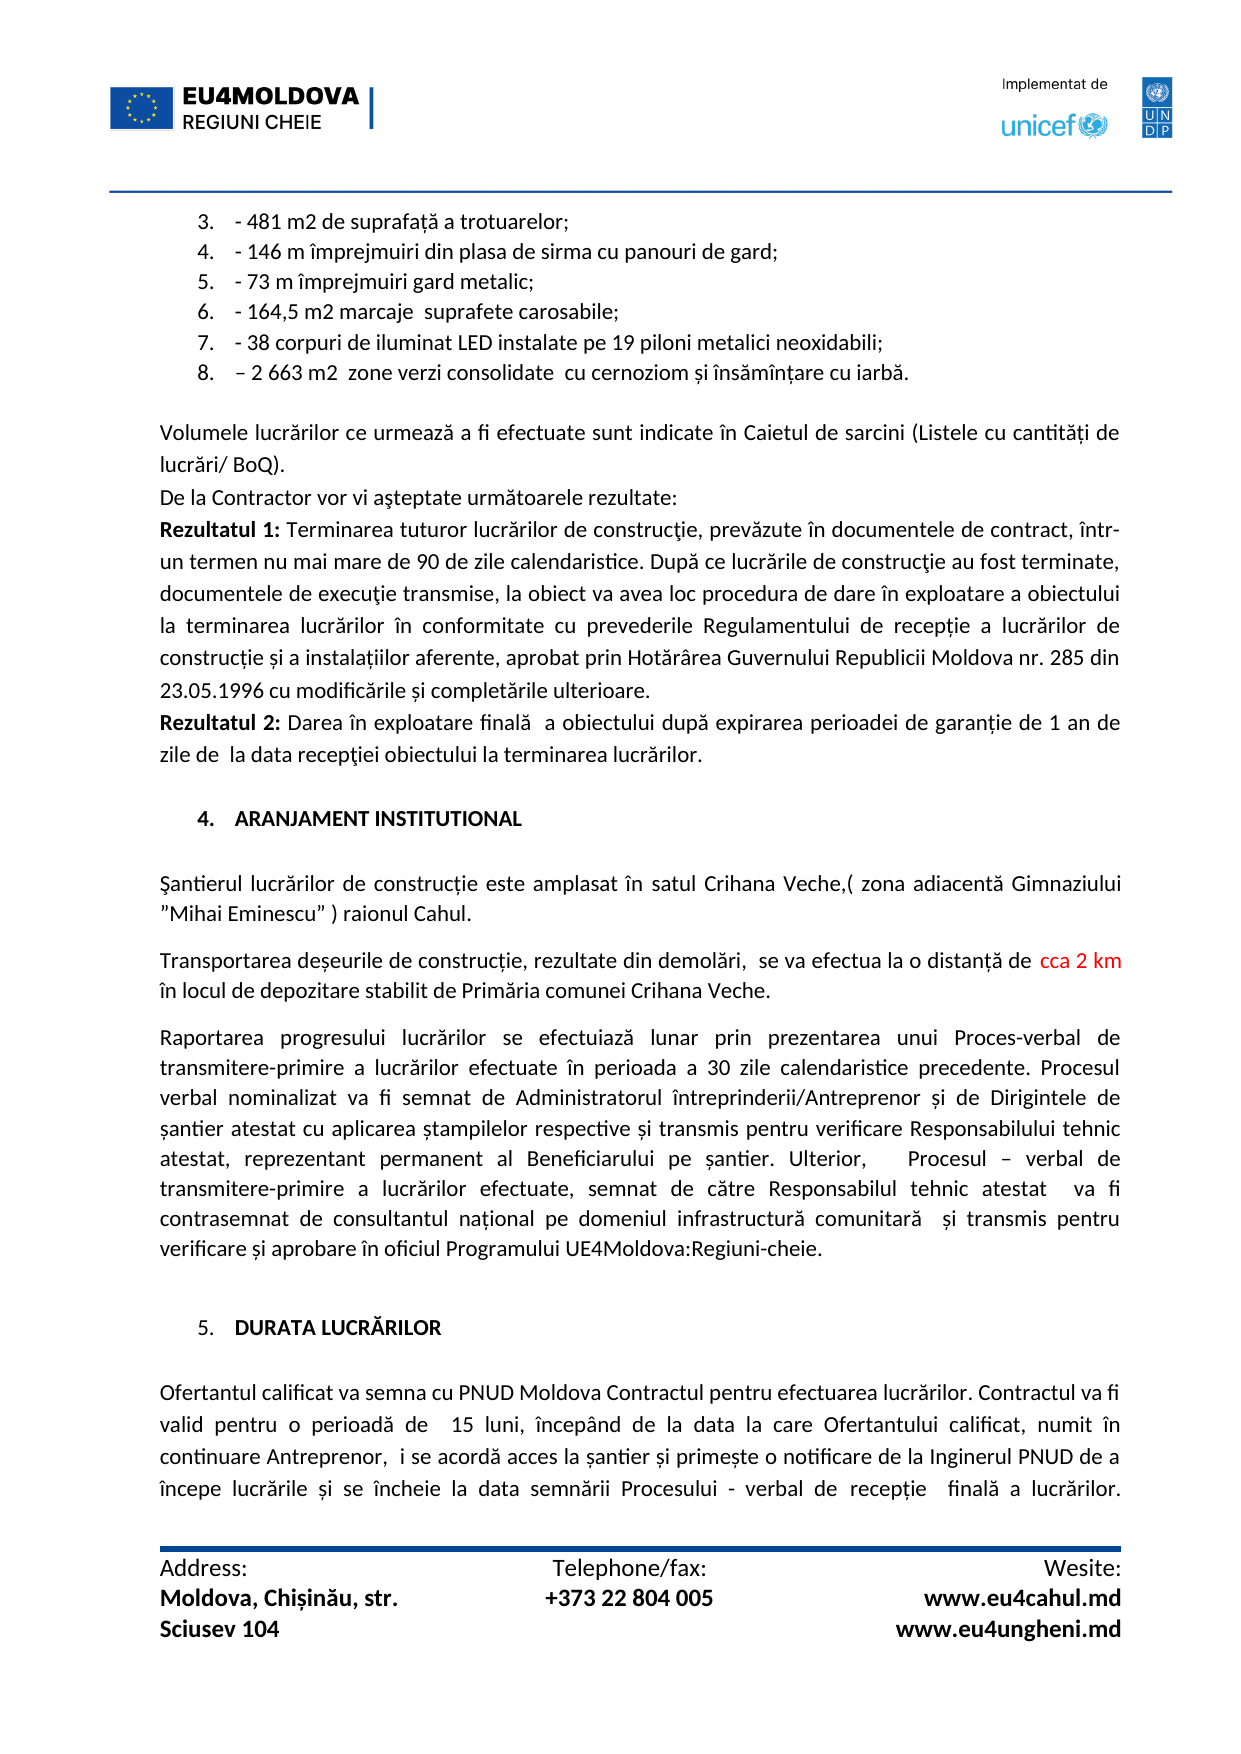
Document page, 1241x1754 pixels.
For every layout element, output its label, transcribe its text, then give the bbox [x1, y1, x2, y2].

list - 146 m împrejmuiri din plasa de sirma cu panouri de gard; [197, 237, 1122, 265]
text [159, 1378, 1122, 1502]
list - 73 m împrejmuiri gard metalic; [197, 267, 1122, 295]
text De la Contractor vor vi aşteptate următoarele rezultate: [159, 483, 1122, 511]
list – 2 663 m2 zone verzi consolidate cu cernoziom și însămînțare cu iarbă. [197, 358, 1122, 386]
list - 481 m2 de suprafață a trotuarelor; [197, 207, 1122, 235]
list - 38 corpuri de iluminat LED instalate pe 19 piloni metalici neoxidabili; [197, 328, 1122, 356]
list - 164,5 m2 marcaje suprafete carosabile; [197, 297, 1122, 325]
list ARANJAMENT INSTITUTIONAL [197, 804, 1122, 832]
text Volumele lucrărilor ce urmează a fi efectuate sunt indicate în Caietul de sarcini (Listele cu cantități de lucrări/ BoQ). [159, 418, 1122, 478]
picture [20, 0, 1241, 1753]
text Rezultatul 2: Darea în exploatare finală a obiectului după expirarea perioadei de garanție de 1 an de zile de la data recepţiei obiectului la terminarea lucrărilor. [159, 708, 1122, 768]
text Şantierul lucrărilor de construcție este amplasat în satul Crihana Veche,( zona adiacentă Gimnaziului ”Mihai Eminescu” ) raionul Cahul. [159, 869, 1122, 927]
text Rezultatul 1: Terminarea tuturor lucrărilor de construcţie, prevăzute în documentele de contract, într-un termen nu mai mare de 90 de zile calendaristice. După ce lucrările de construcţie au fost terminate, documentele de execuţie transmise, la obiect va avea loc procedura de dare în exploatare a obiectului la terminarea lucrărilor în conformitate cu prevederile Regulamentului de recepție a lucrărilor de construcție și a instalațiilor aferente, aprobat prin Hotărârea Guvernului Republicii Moldova nr. 285 din 23.05.1996 cu modificările și completările ulterioare. [159, 515, 1122, 704]
list DURATA LUCRĂRILOR [197, 1313, 1122, 1342]
text Raportarea progresului lucrărilor se efectuiază lunar prin prezentarea unui Proces-verbal de transmitere-primire a lucrărilor efectuate în perioada a 30 zile calendaristice precedente. Procesul verbal nominalizat va fi semnat de Administratorul întreprinderii/Antreprenor și de Dirigintele de șantier atestat cu aplicarea ștampilelor respective și transmis pentru verificare Responsabilului tehnic atestat, reprezentant permanent al Beneficiarului pe șantier. Ulterior, Procesul – verbal de transmitere-primire a lucrărilor efectuate, semnat de către Responsabilul tehnic atestat va fi contrasemnat de consultantul național pe domeniul infrastructură comunitară și transmis pentru verificare și aprobare în oficiul Programului UE4Moldova:Regiuni-cheie. [159, 1023, 1122, 1262]
text Transportarea deșeurile de construcție, rezultate din demolări, se va efectua la o distanță de cca 2 km în locul de depozitare stabilit de Primăria comunei Crihana Veche. [159, 946, 1122, 1004]
